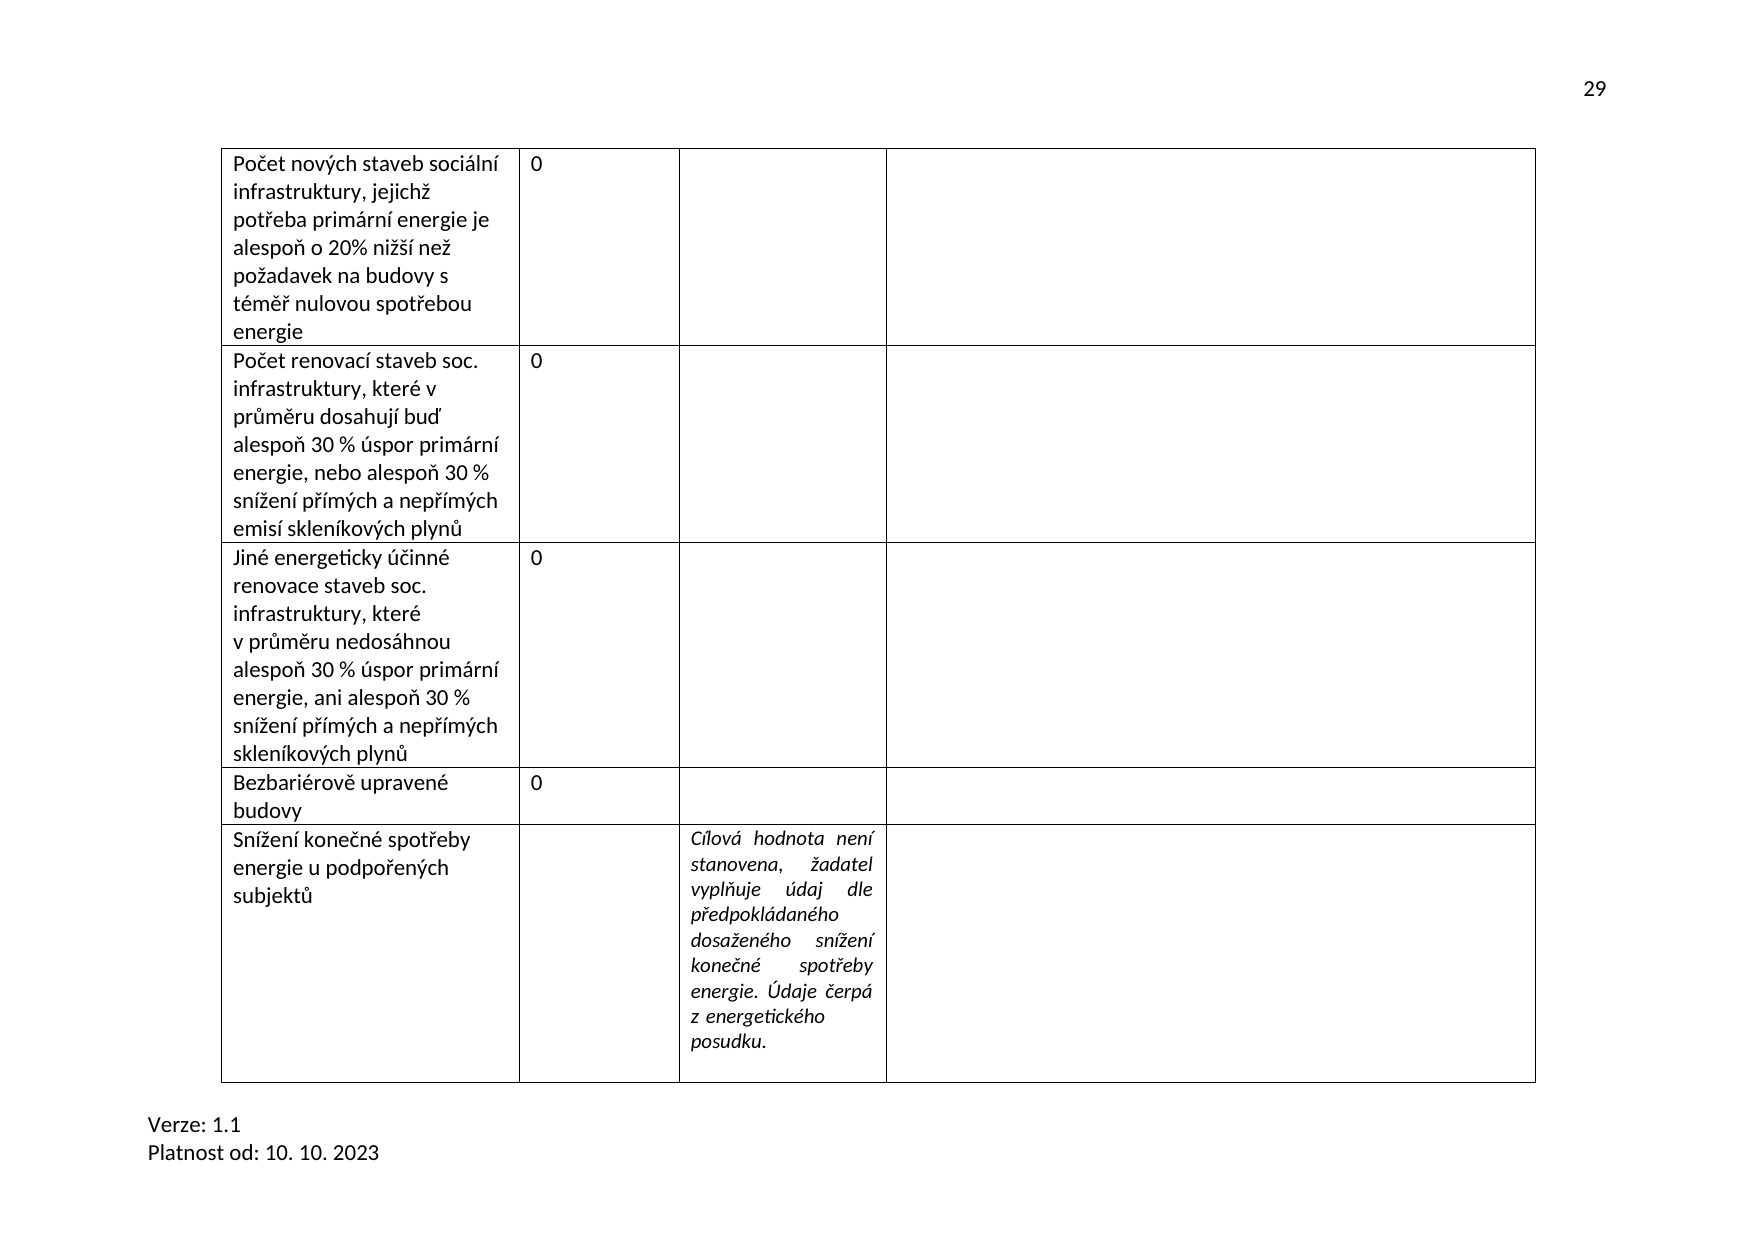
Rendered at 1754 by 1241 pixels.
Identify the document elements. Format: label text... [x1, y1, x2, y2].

table_cell [887, 346, 1535, 542]
table_cell [887, 768, 1535, 824]
table_cell Jiné energeticky účinné renovace staveb soc. infrastruktury, které v průměru nedosáhnou alespoň 30 % úspor primární energie, ani alespoň 30 % snížení přímých a nepřímých skleníkových plynů [222, 543, 519, 767]
table_cell Bezbariérově upravené budovy [222, 768, 519, 824]
table_cell 0 [520, 149, 679, 345]
table_cell Počet nových staveb sociální infrastruktury, jejichž potřeba primární energie je alespoň o 20% nižší než požadavek na budovy s téměř nulovou spotřebou energie [222, 149, 519, 345]
table_cell [680, 543, 886, 767]
table_cell Cílová hodnota není stanovena, žadatel vyplňuje údaj dle předpokládaného dosaženého snížení konečné spotřeby energie. Údaje čerpá z energetického posudku. [680, 825, 886, 1082]
table_cell 0 [520, 768, 679, 824]
table_cell [887, 149, 1535, 345]
table_cell [887, 543, 1535, 767]
table_cell [680, 149, 886, 345]
table_cell [680, 768, 886, 824]
table_cell [680, 346, 886, 542]
table_cell 0 [520, 543, 679, 767]
table_cell Snížení konečné spotřeby energie u podpořených subjektů [222, 825, 519, 1082]
table_cell [887, 825, 1535, 1082]
table_cell Počet renovací staveb soc. infrastruktury, které v průměru dosahují buď alespoň 30 % úspor primární energie, nebo alespoň 30 % snížení přímých a nepřímých emisí skleníkových plynů [222, 346, 519, 542]
table_cell 0 [520, 346, 679, 542]
table_cell [520, 825, 679, 1082]
